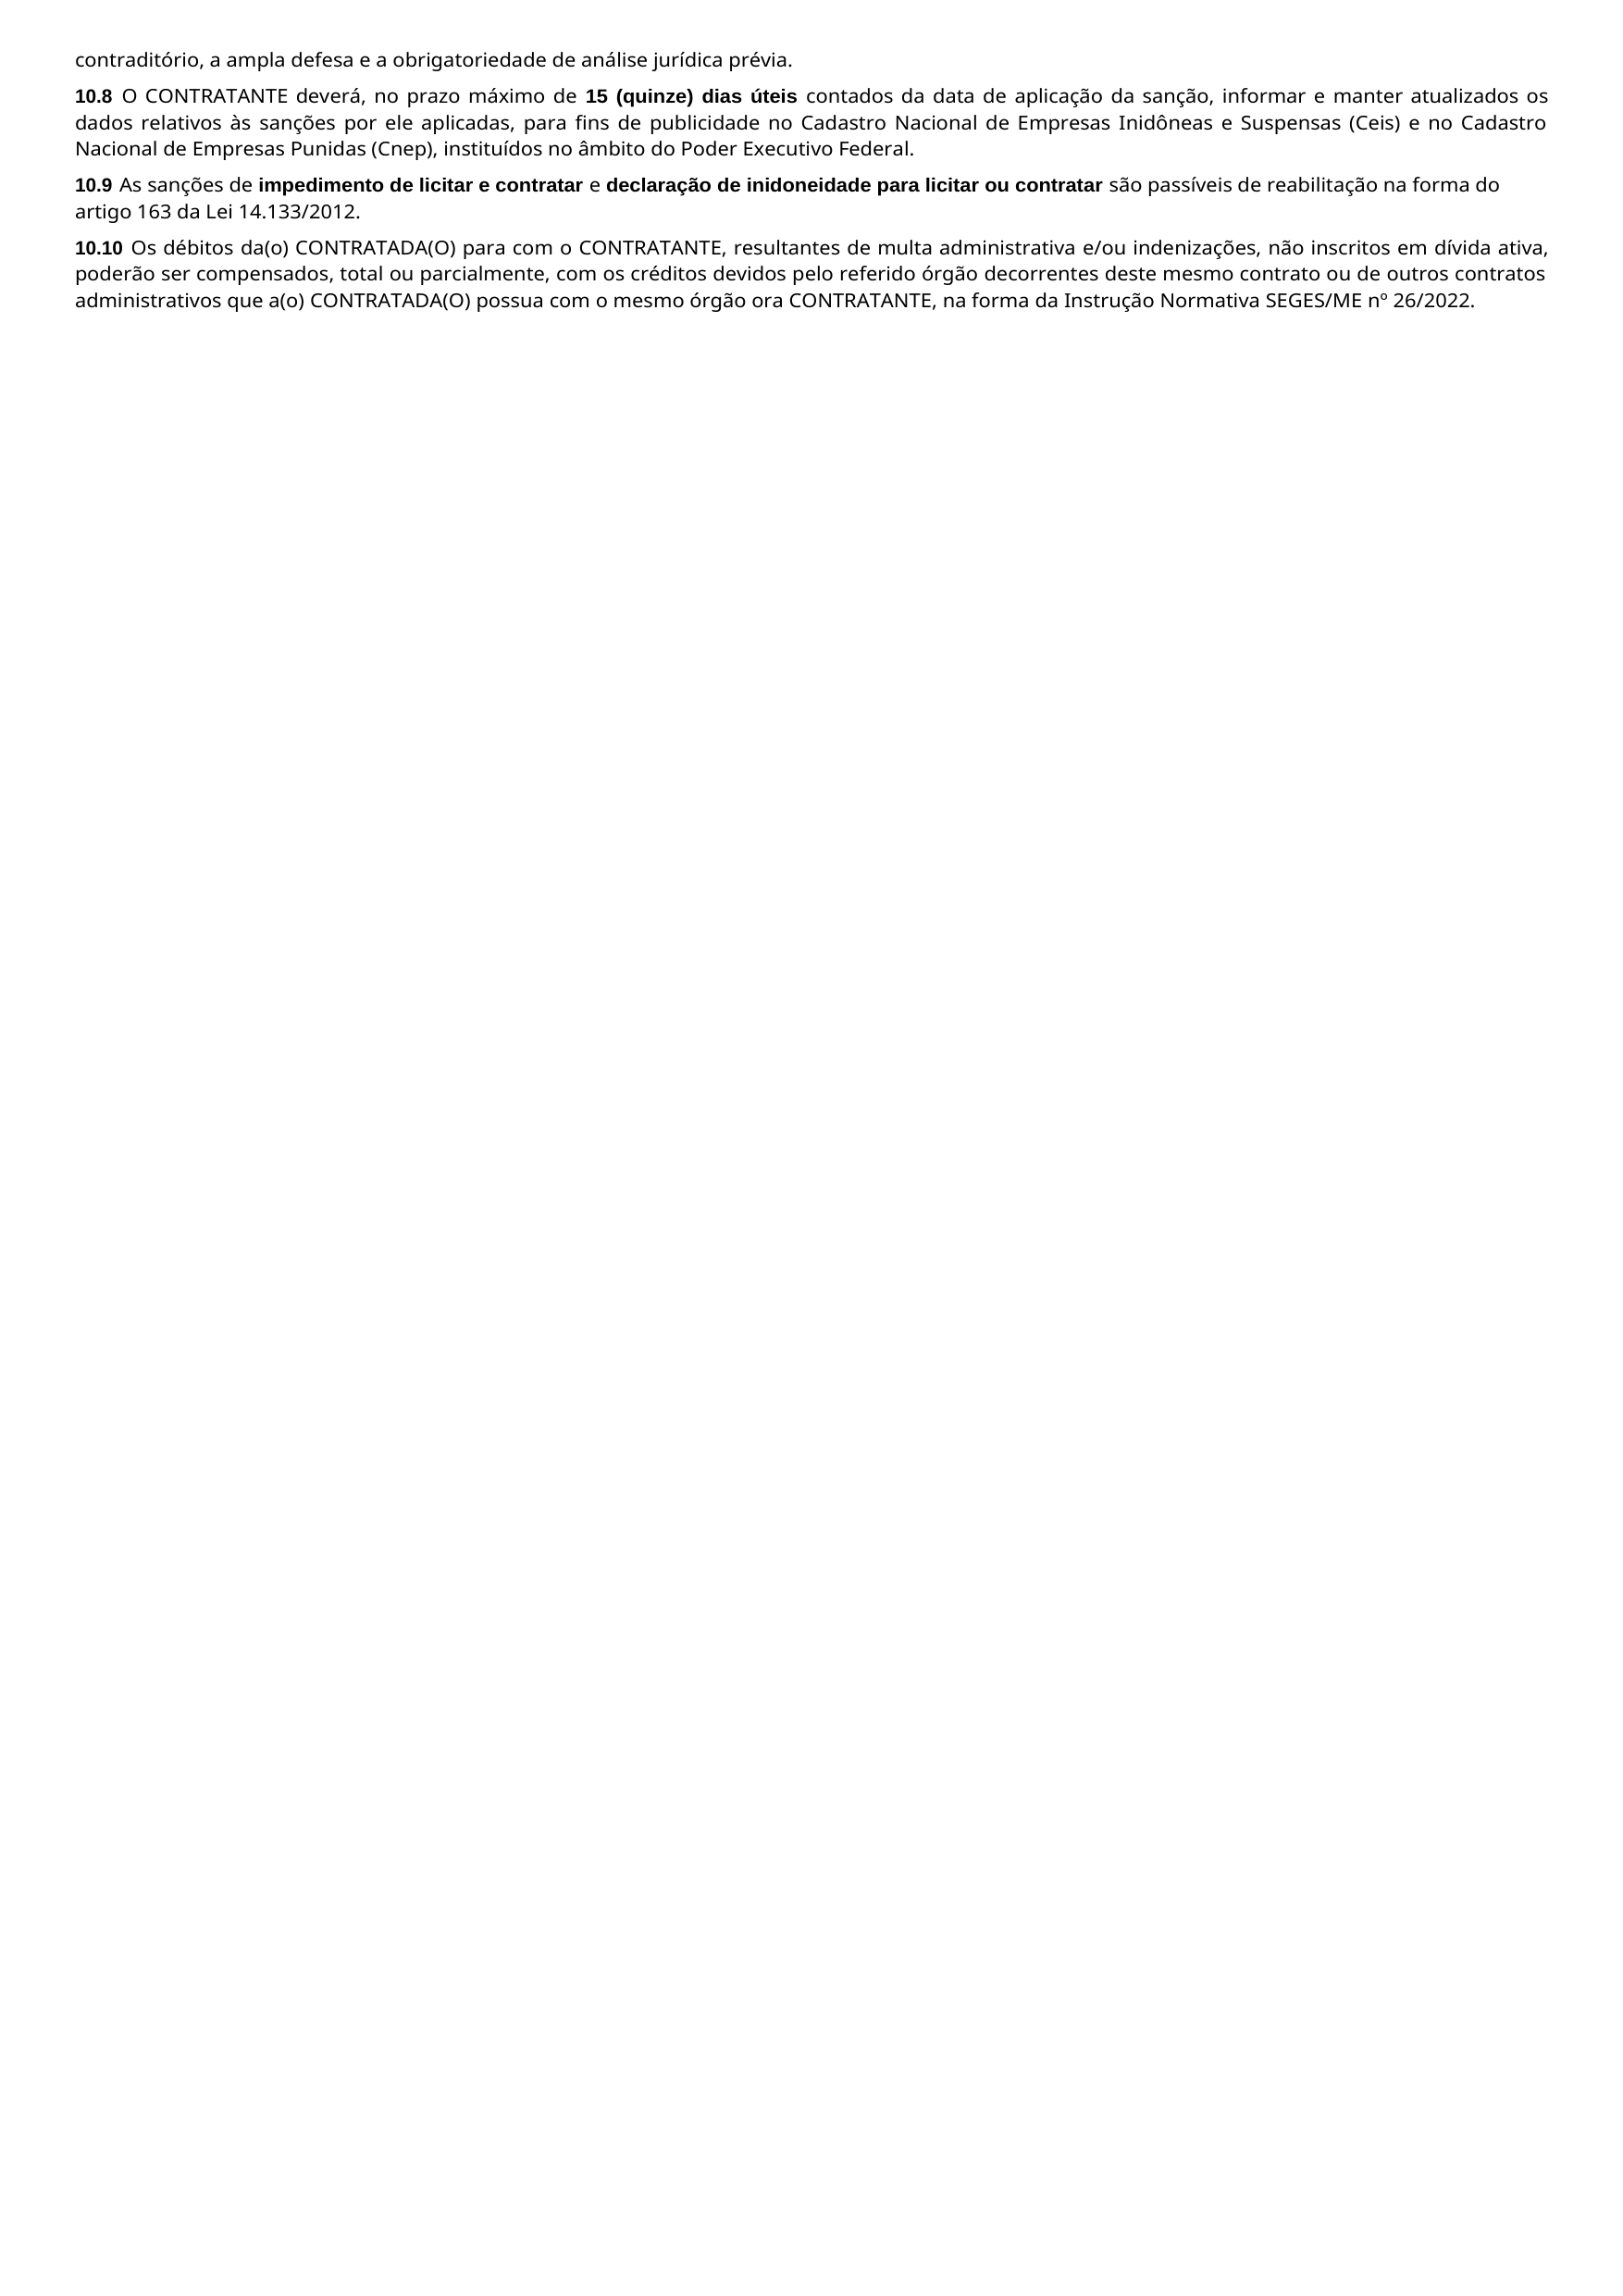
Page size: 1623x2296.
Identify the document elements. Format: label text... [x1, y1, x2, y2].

list O CONTRATANTE deverá, no prazo máximo de 15 (quinze) dias úteis contados da data de aplicação da sanção, informar e manter atualizados os dados relativos às sanções por ele aplicadas, para fins de publicidade no Cadastro Nacional de Empresas Inidôneas e Suspensas (Ceis) e no Cadastro Nacional de Empresas Punidas (Cnep), instituídos no âmbito do Poder Executivo Federal. [75, 82, 1549, 161]
list As sanções de impedimento de licitar e contratar e declaração de inidoneidade para licitar ou contratar são passíveis de reabilitação na forma do artigo 163 da Lei 14.133/2012. [75, 171, 1549, 224]
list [75, 46, 1549, 72]
list Os débitos da(o) CONTRATADA(O) para com o CONTRATANTE, resultantes de multa administrativa e/ou indenizações, não inscritos em dívida ativa, poderão ser compensados, total ou parcialmente, com os créditos devidos pelo referido órgão decorrentes deste mesmo contrato ou de outros contratos administrativos que a(o) CONTRATADA(O) possua com o mesmo órgão ora CONTRATANTE, na forma da Instrução Normativa SEGES/ME nº 26/2022. [75, 234, 1549, 313]
